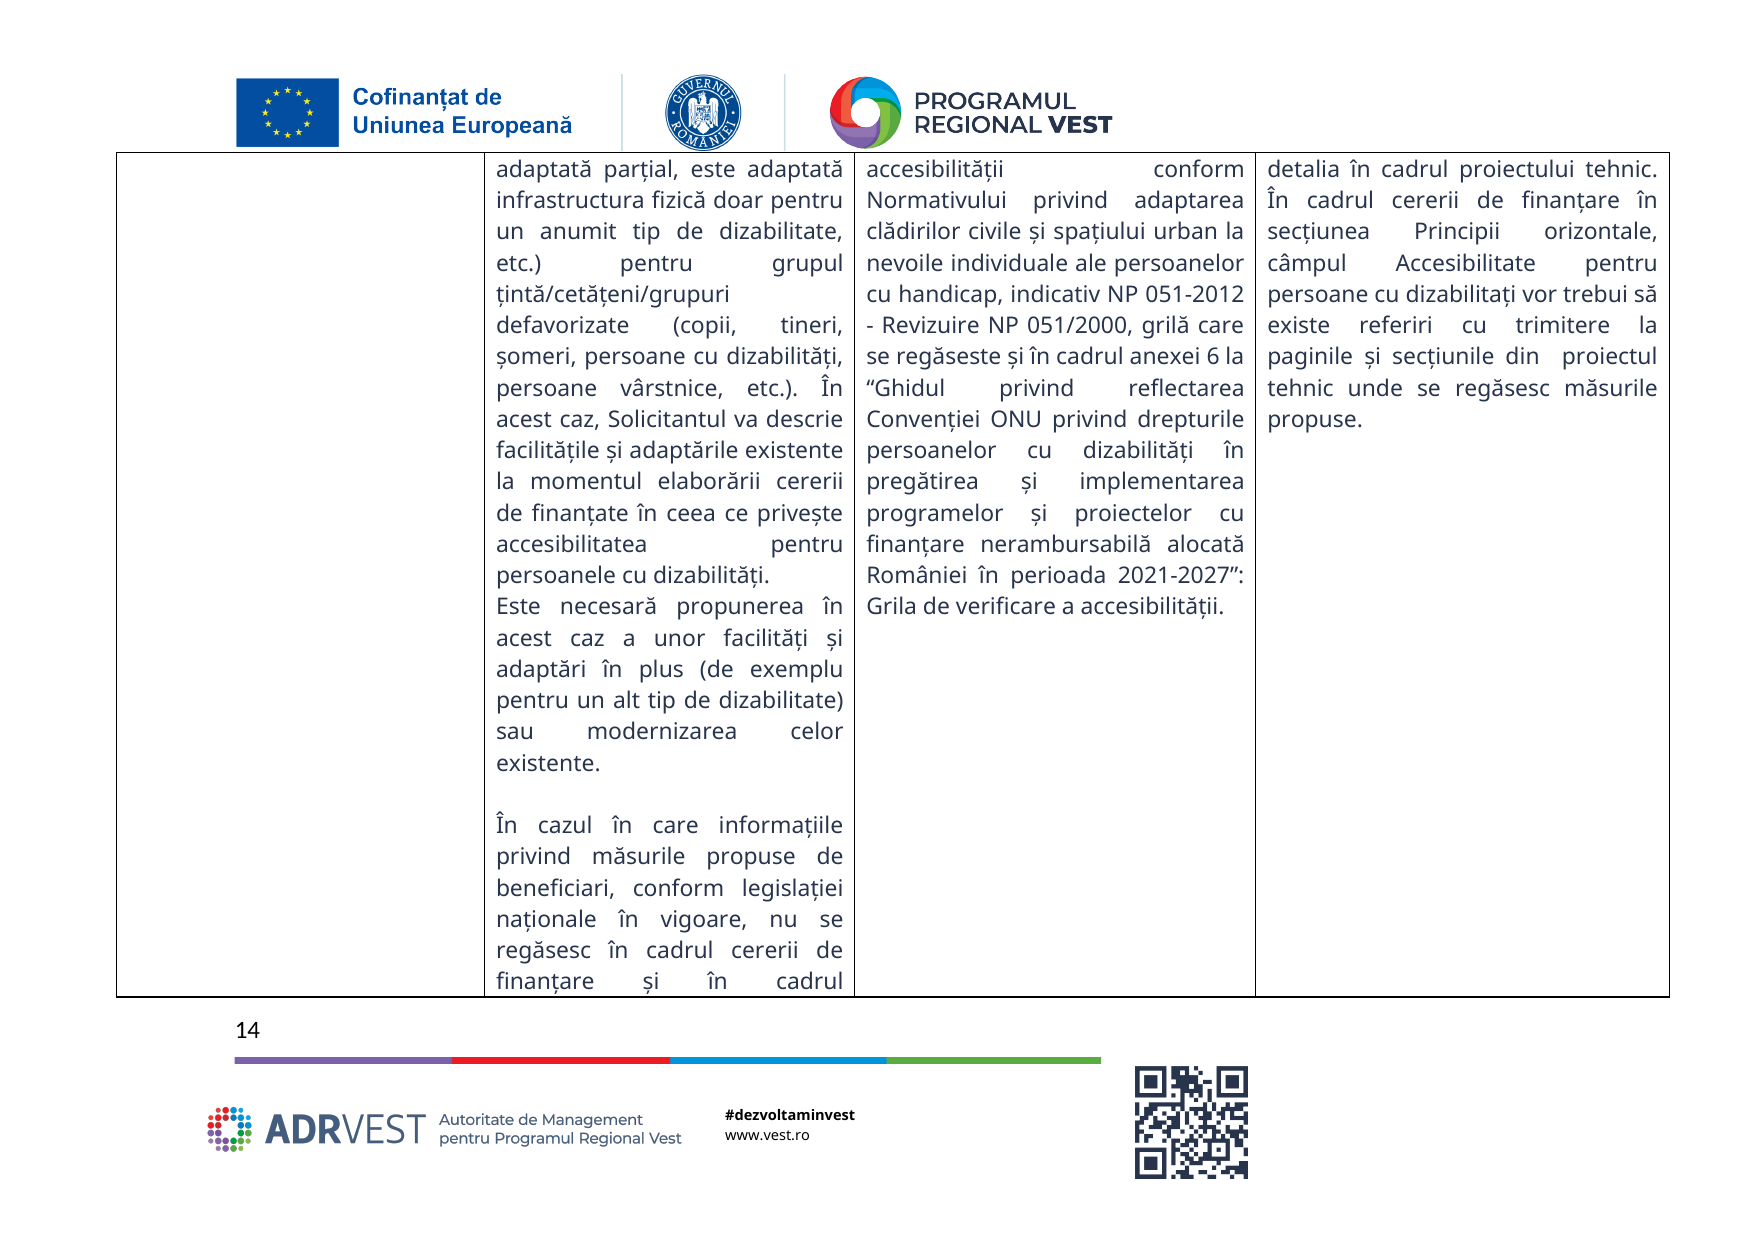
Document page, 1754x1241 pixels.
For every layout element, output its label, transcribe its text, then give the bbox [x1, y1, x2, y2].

picture [234, 73, 1113, 152]
table_cell [117, 153, 484, 996]
picture [1126, 1057, 1257, 1188]
picture [198, 1104, 687, 1155]
